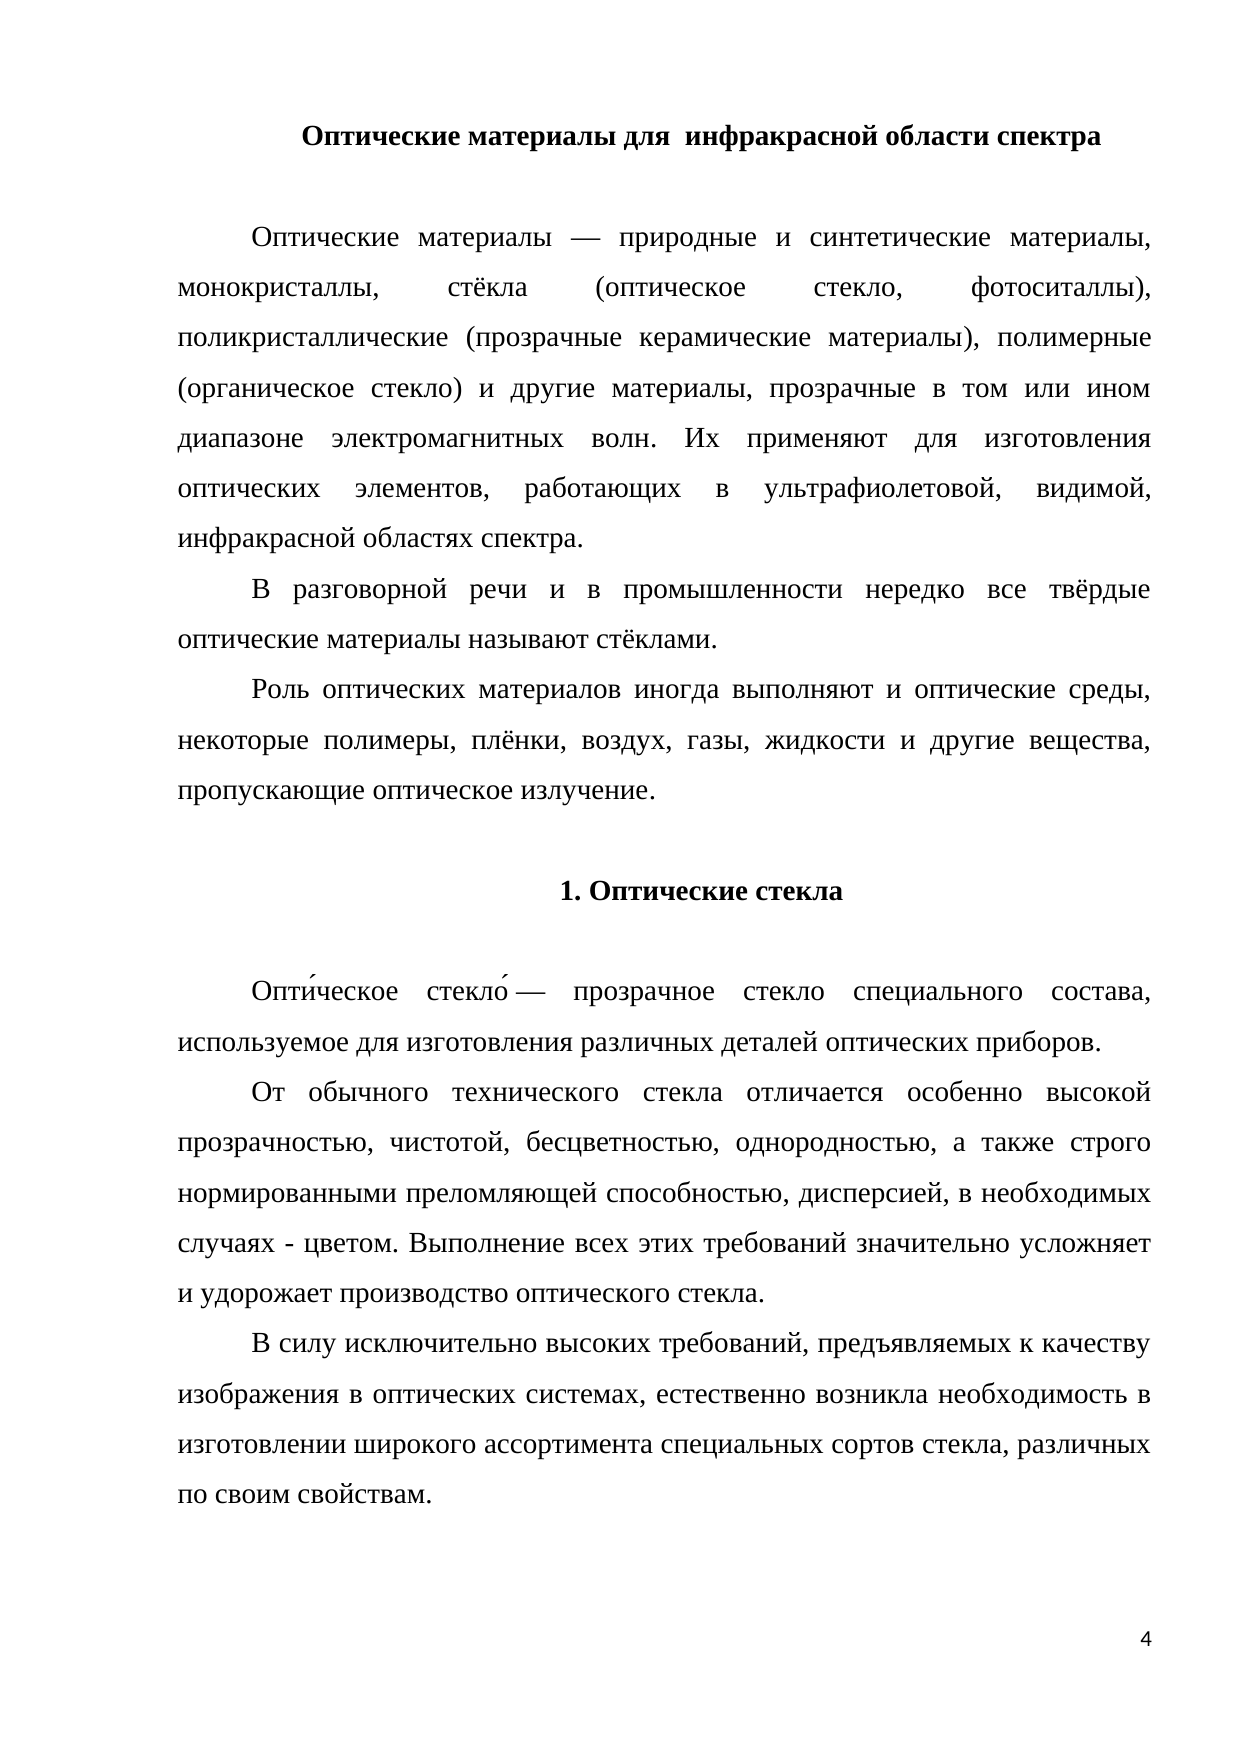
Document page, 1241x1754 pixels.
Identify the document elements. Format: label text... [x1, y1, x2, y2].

text В силу исключительно высоких требований, предъявляемых к качеству изображения в оптических системах, естественно возникла необходимость в изготовлении широкого ассортимента специальных сортов стекла, различных по своим свойствам. [177, 1326, 1152, 1510]
text В разговорной речи и в промышленности нередко все твёрдые оптические материалы называют стёклами. [177, 571, 1152, 655]
text Роль оптических материалов иногда выполняют и оптические среды, некоторые полимеры, плёнки, воздух, газы, жидкости и другие вещества, пропускающие оптическое излучение. [177, 672, 1152, 806]
text Оптические материалы — природные и синтетические материалы, монокристаллы, стёкла (оптическое стекло, фотоситаллы), поликристаллические (прозрачные керамические материалы), полимерные (органическое стекло) и другие материалы, прозрачные в том или ином диапазоне электромагнитных волн. Их применяют для изготовления оптических элементов, работающих в ультрафиолетовой, видимой, инфракрасной областях спектра. [177, 219, 1152, 554]
text Оптические материалы для инфракрасной области спектра [177, 118, 1152, 152]
text От обычного технического стекла отличается особенно высокой прозрачностью, чистотой, бесцветностью, однородностью, а также строго нормированными преломляющей способностью, дисперсией, в необходимых случаях - цветом. Выполнение всех этих требований значительно усложняет и удорожает производство оптического стекла. [177, 1074, 1152, 1309]
text Опти́ческое стекло́ — прозрачное стекло специального состава, используемое для изготовления различных деталей оптических приборов. [177, 973, 1152, 1057]
text 1. Оптические стекла [177, 873, 1152, 906]
